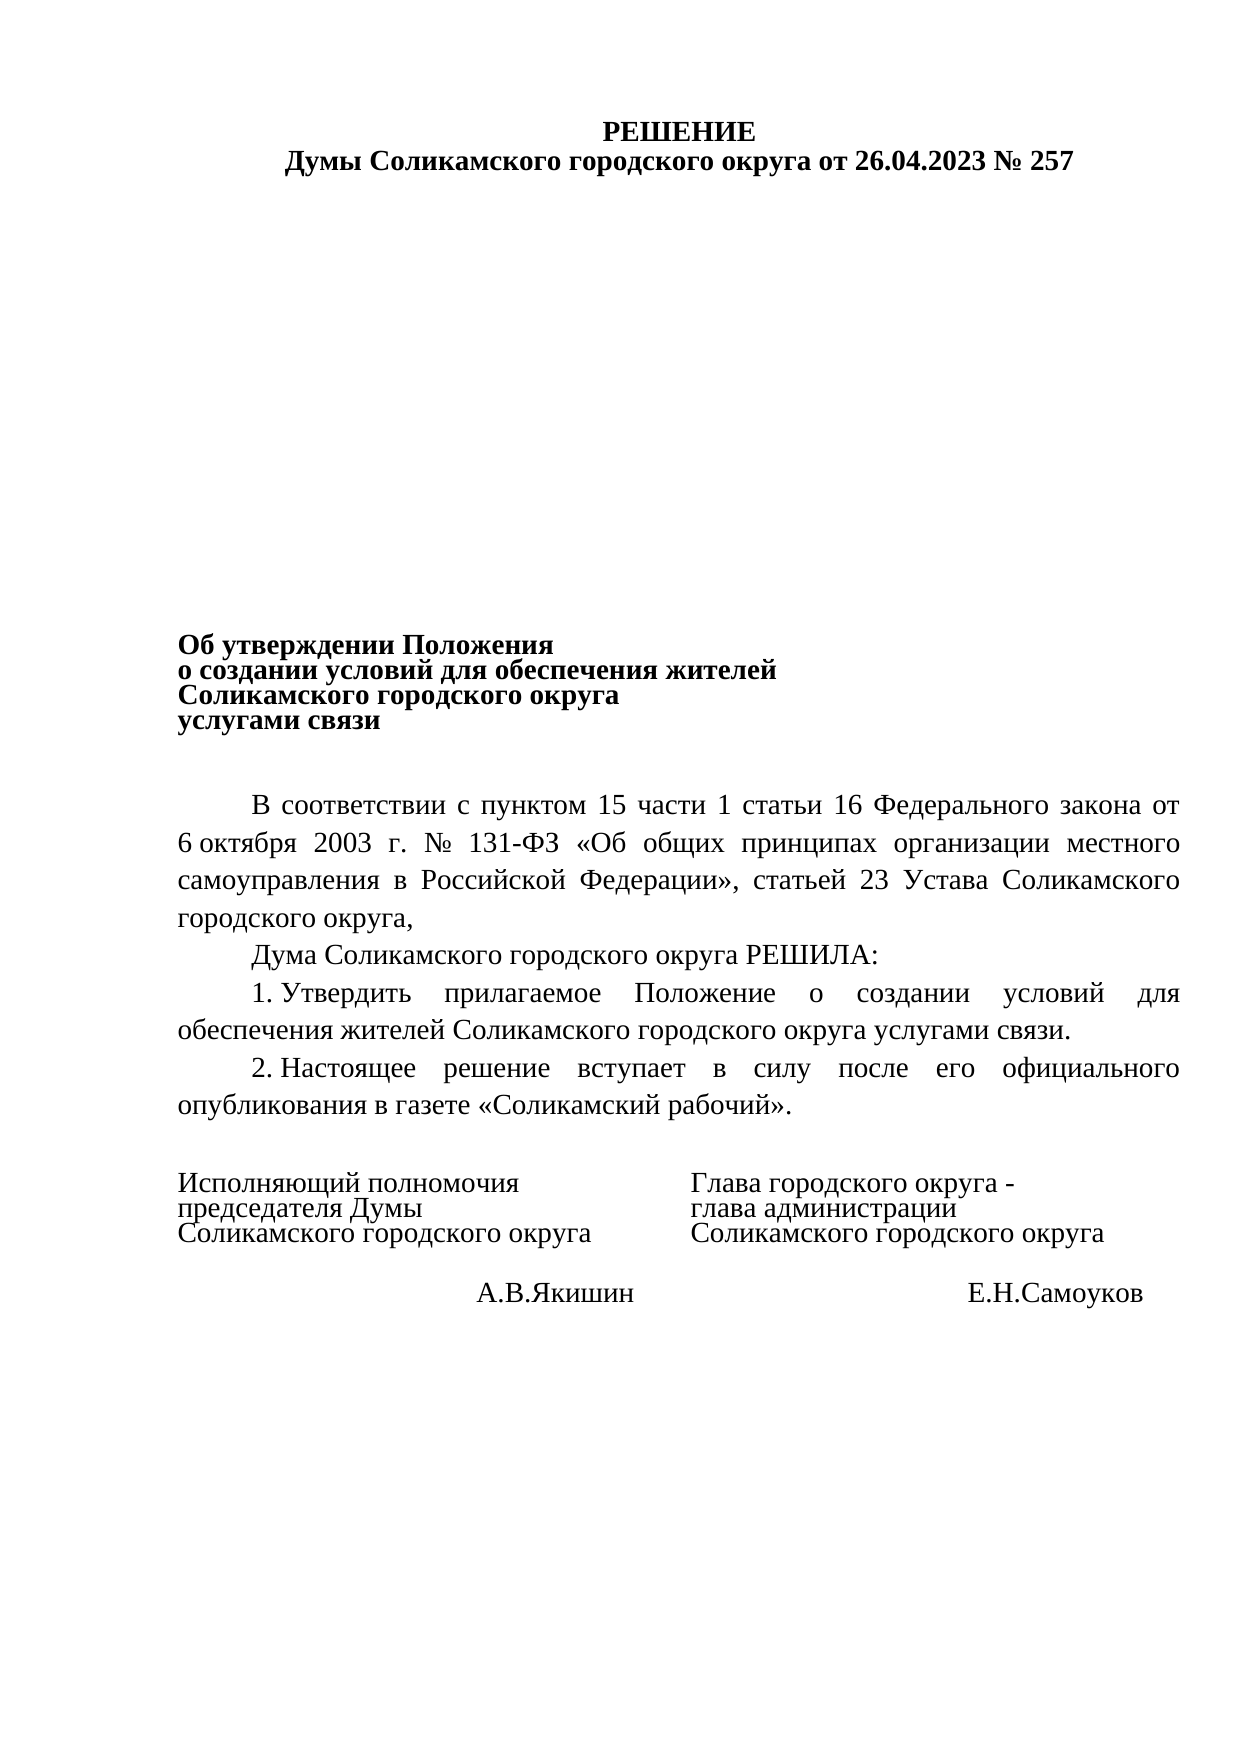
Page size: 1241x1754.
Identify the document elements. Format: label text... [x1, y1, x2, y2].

text Думы Соликамского городского округа от 26.04.2023 № 257 [177, 147, 1181, 176]
text РЕШЕНИЕ [177, 118, 1181, 147]
text услугами связи [177, 710, 1181, 735]
table_header Глава городского округа - глава администрации Соликамского городского округа Е.Н.Самоуков [679, 1172, 1192, 1328]
text Об утверждении Положения [177, 635, 1181, 660]
text 2. Настоящее решение вступает в силу после его официального опубликования в газете «Соликамский рабочий». [177, 1047, 1181, 1122]
text о создании условий для обеспечения жителей [177, 660, 1181, 685]
text 1. Утвердить прилагаемое Положение о создании условий для обеспечения жителей Соликамского городского округа услугами связи. [177, 972, 1181, 1047]
text В соответствии с пунктом 15 части 1 статьи 16 Федерального закона от 6 октября . № 131-ФЗ «Об общих принципах организации местного самоуправления в Российской Федерации», статьей 23 Устава Соликамского городского округа, [177, 785, 1181, 935]
table_header Исполняющий полномочия председателя Думы Соликамского городского округа А.В.Якишин [166, 1172, 679, 1328]
text Соликамского городского округа [177, 685, 1181, 710]
text Дума Соликамского городского округа РЕШИЛА: [177, 935, 1181, 972]
